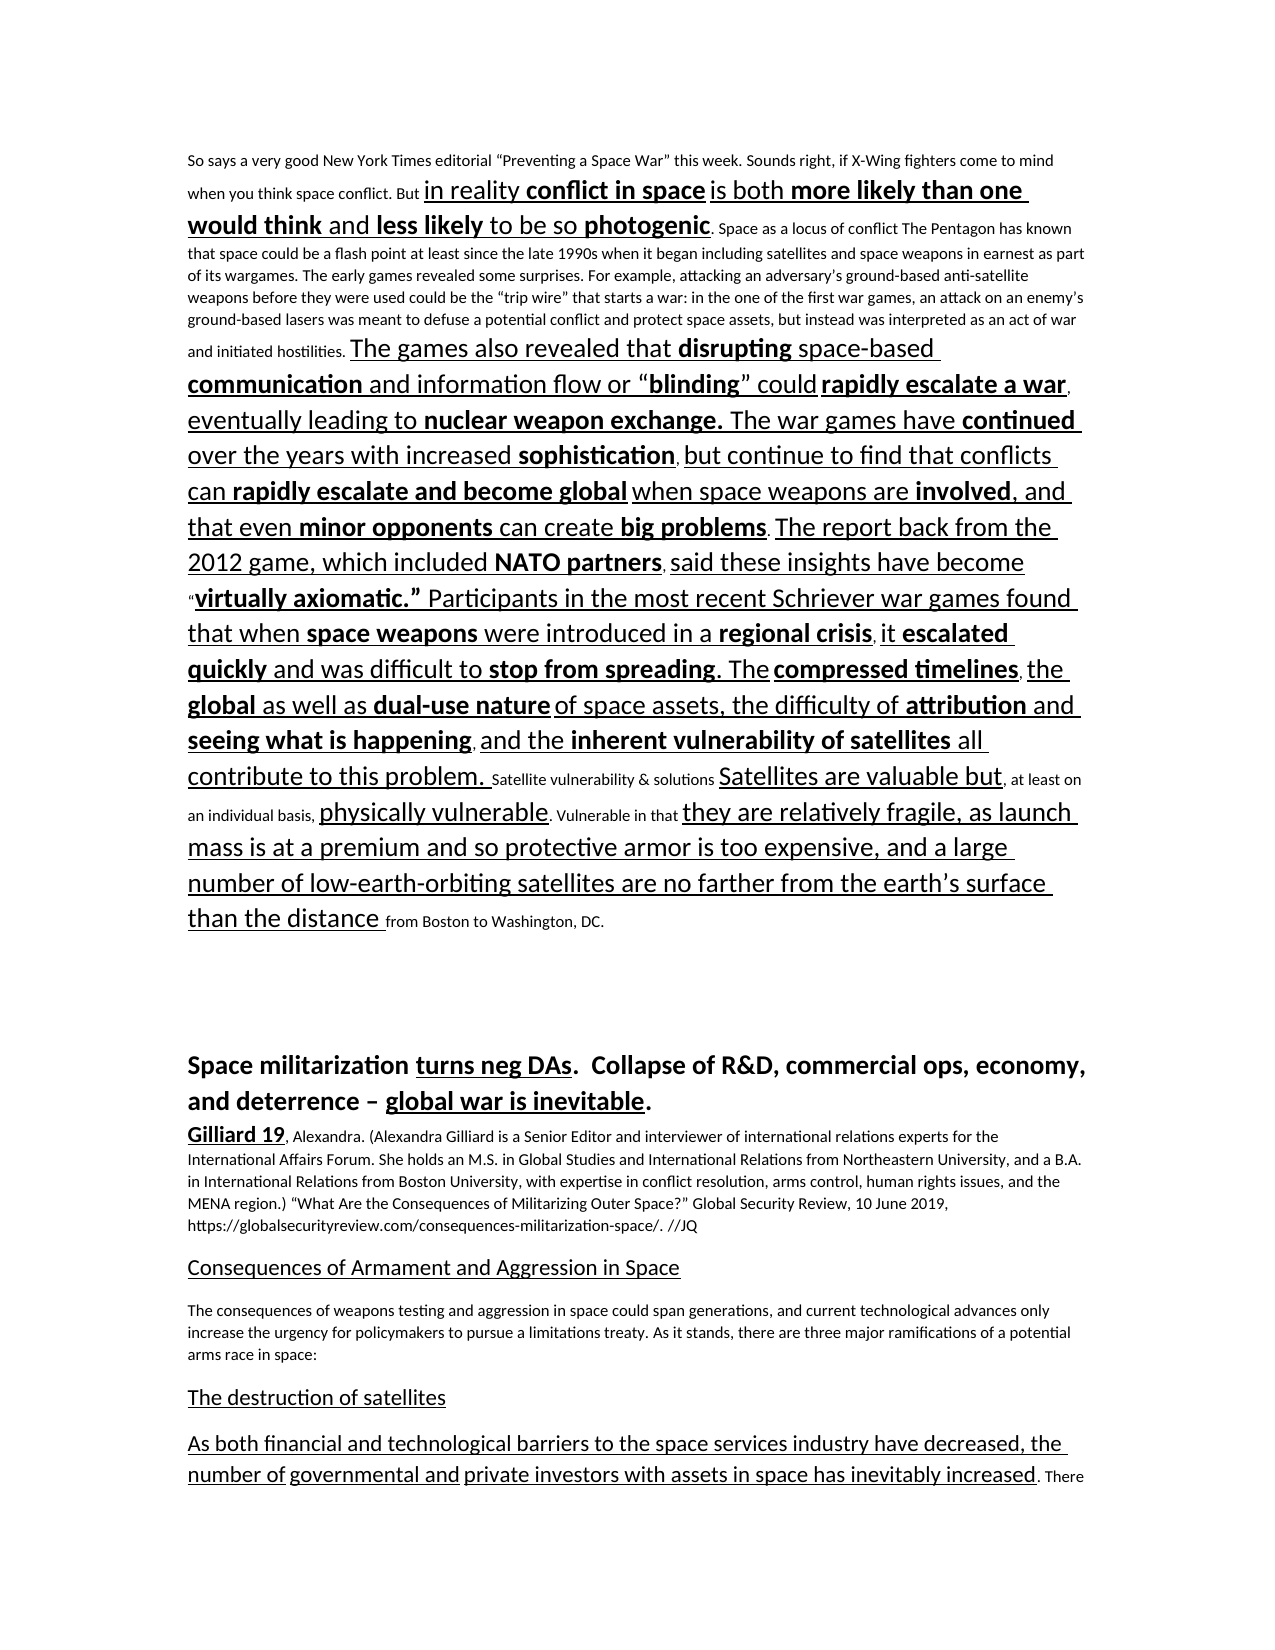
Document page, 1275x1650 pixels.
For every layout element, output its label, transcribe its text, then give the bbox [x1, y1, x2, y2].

text Consequences of Armament and Aggression in Space [187, 1253, 1087, 1282]
text The destruction of satellites [187, 1383, 1087, 1411]
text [187, 1429, 1087, 1488]
subtitle Space militarization turns neg DAs. Collapse of R&D, commercial ops, economy, and deterrence – global war is inevitable. [187, 1048, 1087, 1117]
text The consequences of weapons testing and aggression in space could span generations, and current technological advances only increase the urgency for policymakers to pursue a limitations treaty. As it stands, there are three major ramifications of a potential arms race in space: [187, 1300, 1087, 1364]
text Gilliard 19, Alexandra. (Alexandra Gilliard is a Senior Editor and interviewer of international relations experts for the International Affairs Forum. She holds an M.S. in Global Studies and International Relations from Northeastern University, and a B.A. in International Relations from Boston University, with expertise in conflict resolution, arms control, human rights issues, and the MENA region.) “What Are the Consequences of Militarizing Outer Space?” Global Security Review, 10 June 2019, https://globalsecurityreview.com/consequences-militarization-space/. //JQ [187, 1120, 1087, 1235]
text So says a very good New York Times editorial “Preventing a Space War” this week. Sounds right, if X-Wing fighters come to mind when you think space conflict. But in reality conflict in space is both more likely than one would think and less likely to be so photogenic. Space as a locus of conflict The Pentagon has known that space could be a flash point at least since the late 1990s when it began including satellites and space weapons in earnest as part of its wargames. The early games revealed some surprises. For example, attacking an adversary’s ground-based anti-satellite weapons before they were used could be the “trip wire” that starts a war: in the one of the first war games, an attack on an enemy’s ground-based lasers was meant to defuse a potential conflict and protect space assets, but instead was interpreted as an act of war and initiated hostilities. The games also revealed that disrupting space-based communication and information flow or “blinding” could rapidly escalate a war, eventually leading to nuclear weapon exchange. The war games have continued over the years with increased sophistication, but continue to find that conflicts can rapidly escalate and become global when space weapons are involved, and that even minor opponents can create big problems. The report back from the 2012 game, which included NATO partners, said these insights have become “virtually axiomatic.” Participants in the most recent Schriever war games found that when space weapons were introduced in a regional crisis, it escalated quickly and was difficult to stop from spreading. The compressed timelines, the global as well as dual-use nature of space assets, the difficulty of attribution and seeing what is happening, and the inherent vulnerability of satellites all contribute to this problem. Satellite vulnerability & solutions Satellites are valuable but, at least on an individual basis, physically vulnerable. Vulnerable in that they are relatively fragile, as launch mass is at a premium and so protective armor is too expensive, and a large number of low-earth-orbiting satellites are no farther from the earth’s surface than the distance from Boston to Washington, DC. [187, 150, 1087, 935]
